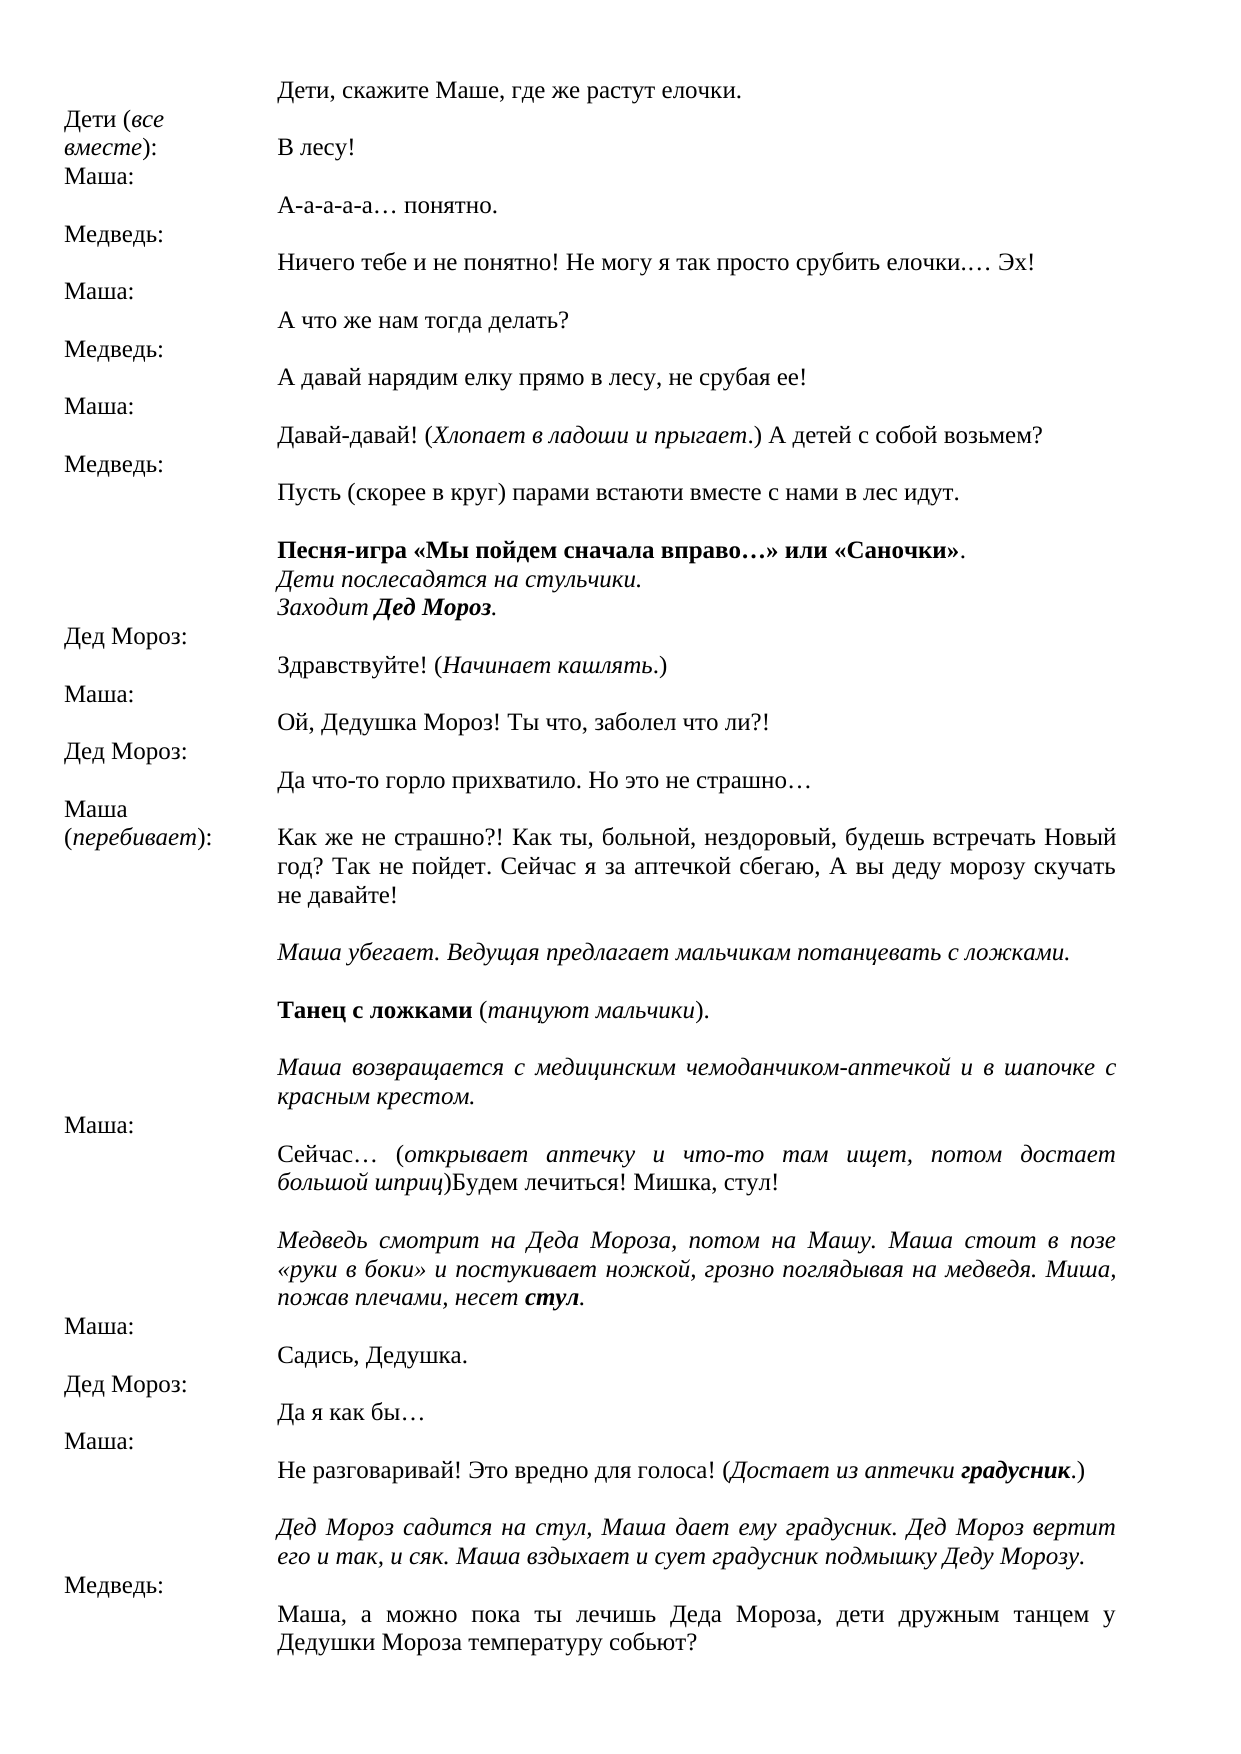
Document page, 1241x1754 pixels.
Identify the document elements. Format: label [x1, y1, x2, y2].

table_cell [53, 75, 266, 1656]
table_cell [266, 75, 1128, 1656]
